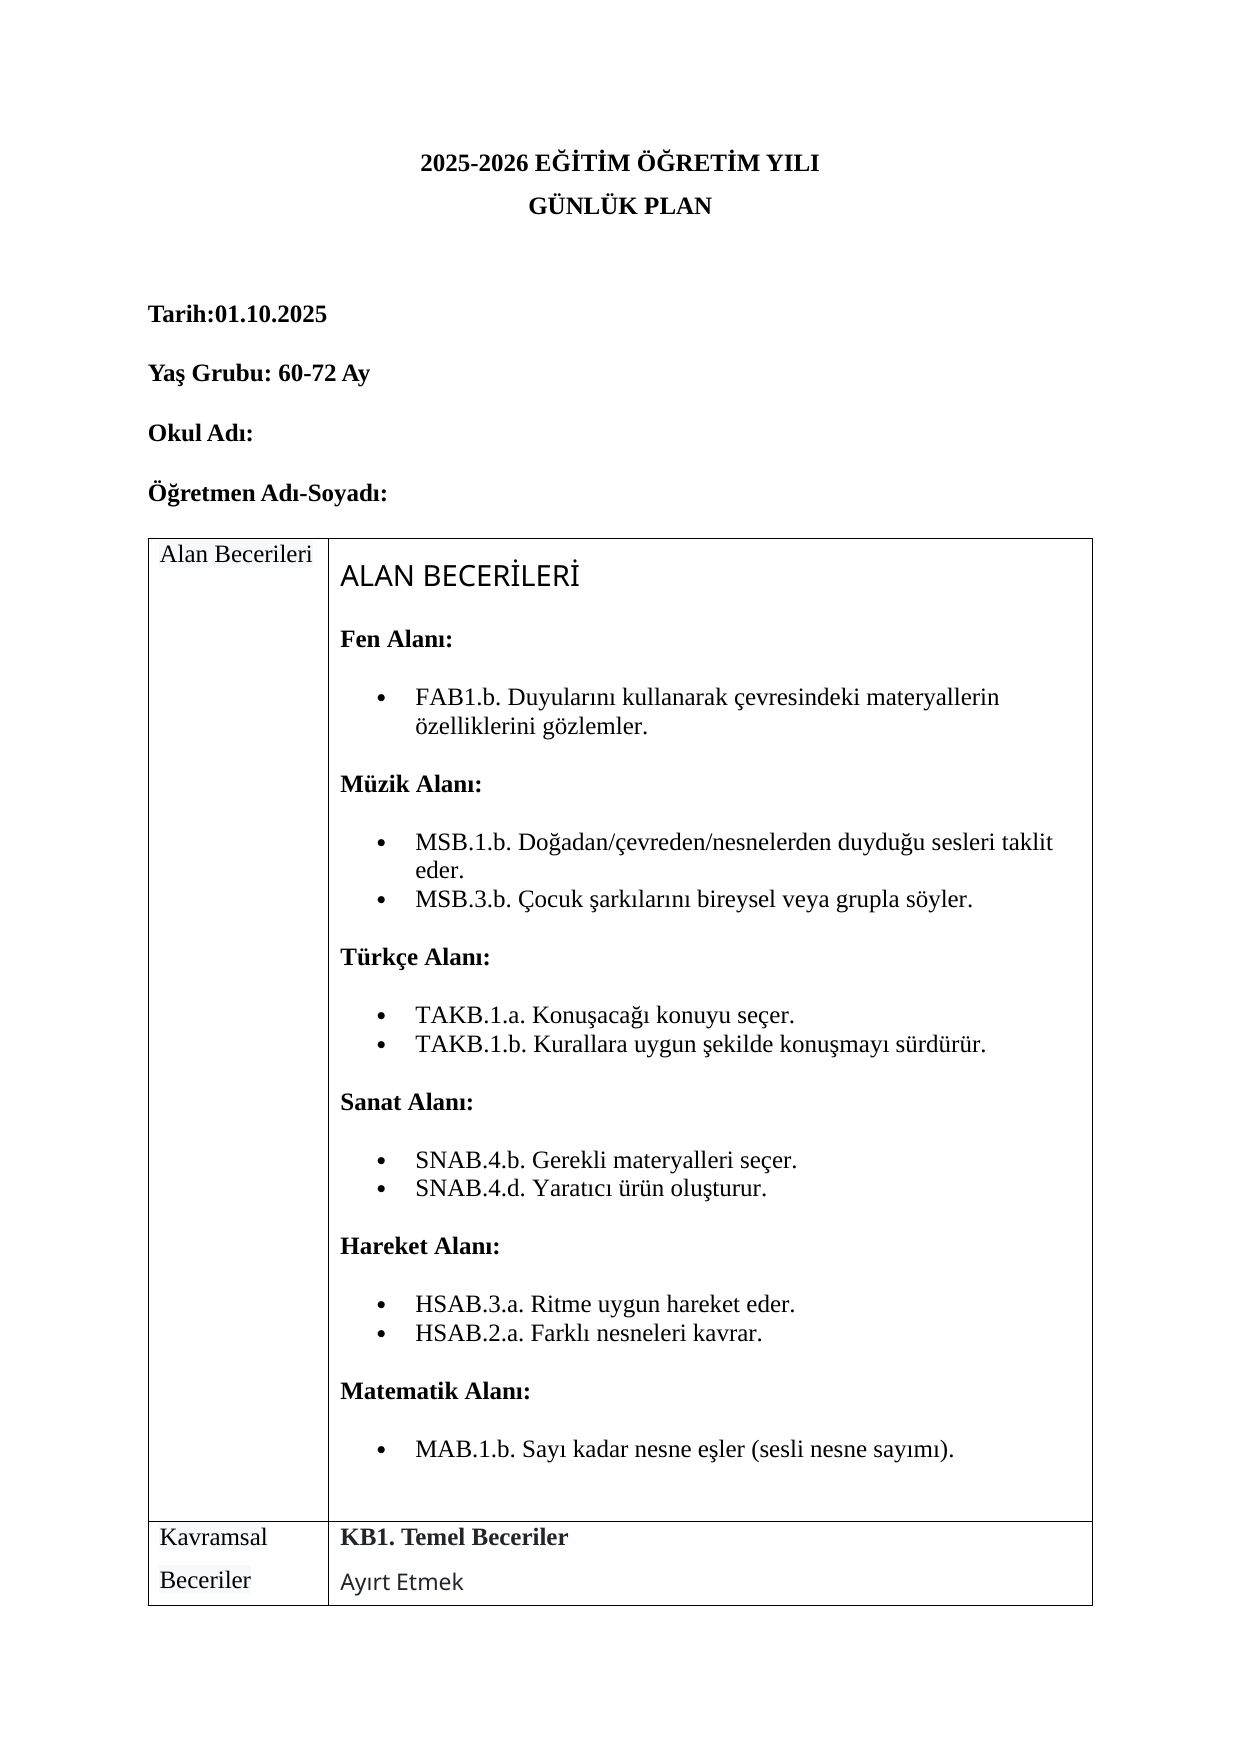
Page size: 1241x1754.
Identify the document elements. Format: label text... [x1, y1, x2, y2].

text Yaş Grubu: 60-72 Ay [148, 358, 1093, 387]
text Okul Adı: [148, 418, 1093, 447]
text Tarih:01.10.2025 [148, 299, 1093, 327]
text 2025-2026 EĞİTİM ÖĞRETİM YILI GÜNLÜK PLAN [148, 148, 1093, 266]
table_header Alan Becerileri [149, 539, 328, 1521]
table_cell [329, 1522, 1092, 1605]
table_header ALAN BECERİLERİ Fen Alanı: FAB1.b. Duyularını kullanarak çevresindeki materyallerin özelliklerini gözlemler. Müzik Alanı: MSB.1.b. Doğadan/çevreden/nesnelerden duyduğu sesleri taklit eder. MSB.3.b. Çocuk şarkılarını bireysel veya grupla söyler. Türkçe Alanı: TAKB.1.a. Konuşacağı konuyu seçer. TAKB.1.b. Kurallara uygun şekilde konuşmayı sürdürür. Sanat Alanı: SNAB.4.b. Gerekli materyalleri seçer. SNAB.4.d. Yaratıcı ürün oluşturur. Hareket Alanı: HSAB.3.a. Ritme uygun hareket eder. HSAB.2.a. Farklı nesneleri kavrar. Matematik Alanı: MAB.1.b. Sayı kadar nesne eşler (sesli nesne sayımı). [329, 539, 1092, 1521]
text Öğretmen Adı-Soyadı: [148, 478, 1093, 507]
table_cell Kavramsal Beceriler [149, 1522, 328, 1605]
